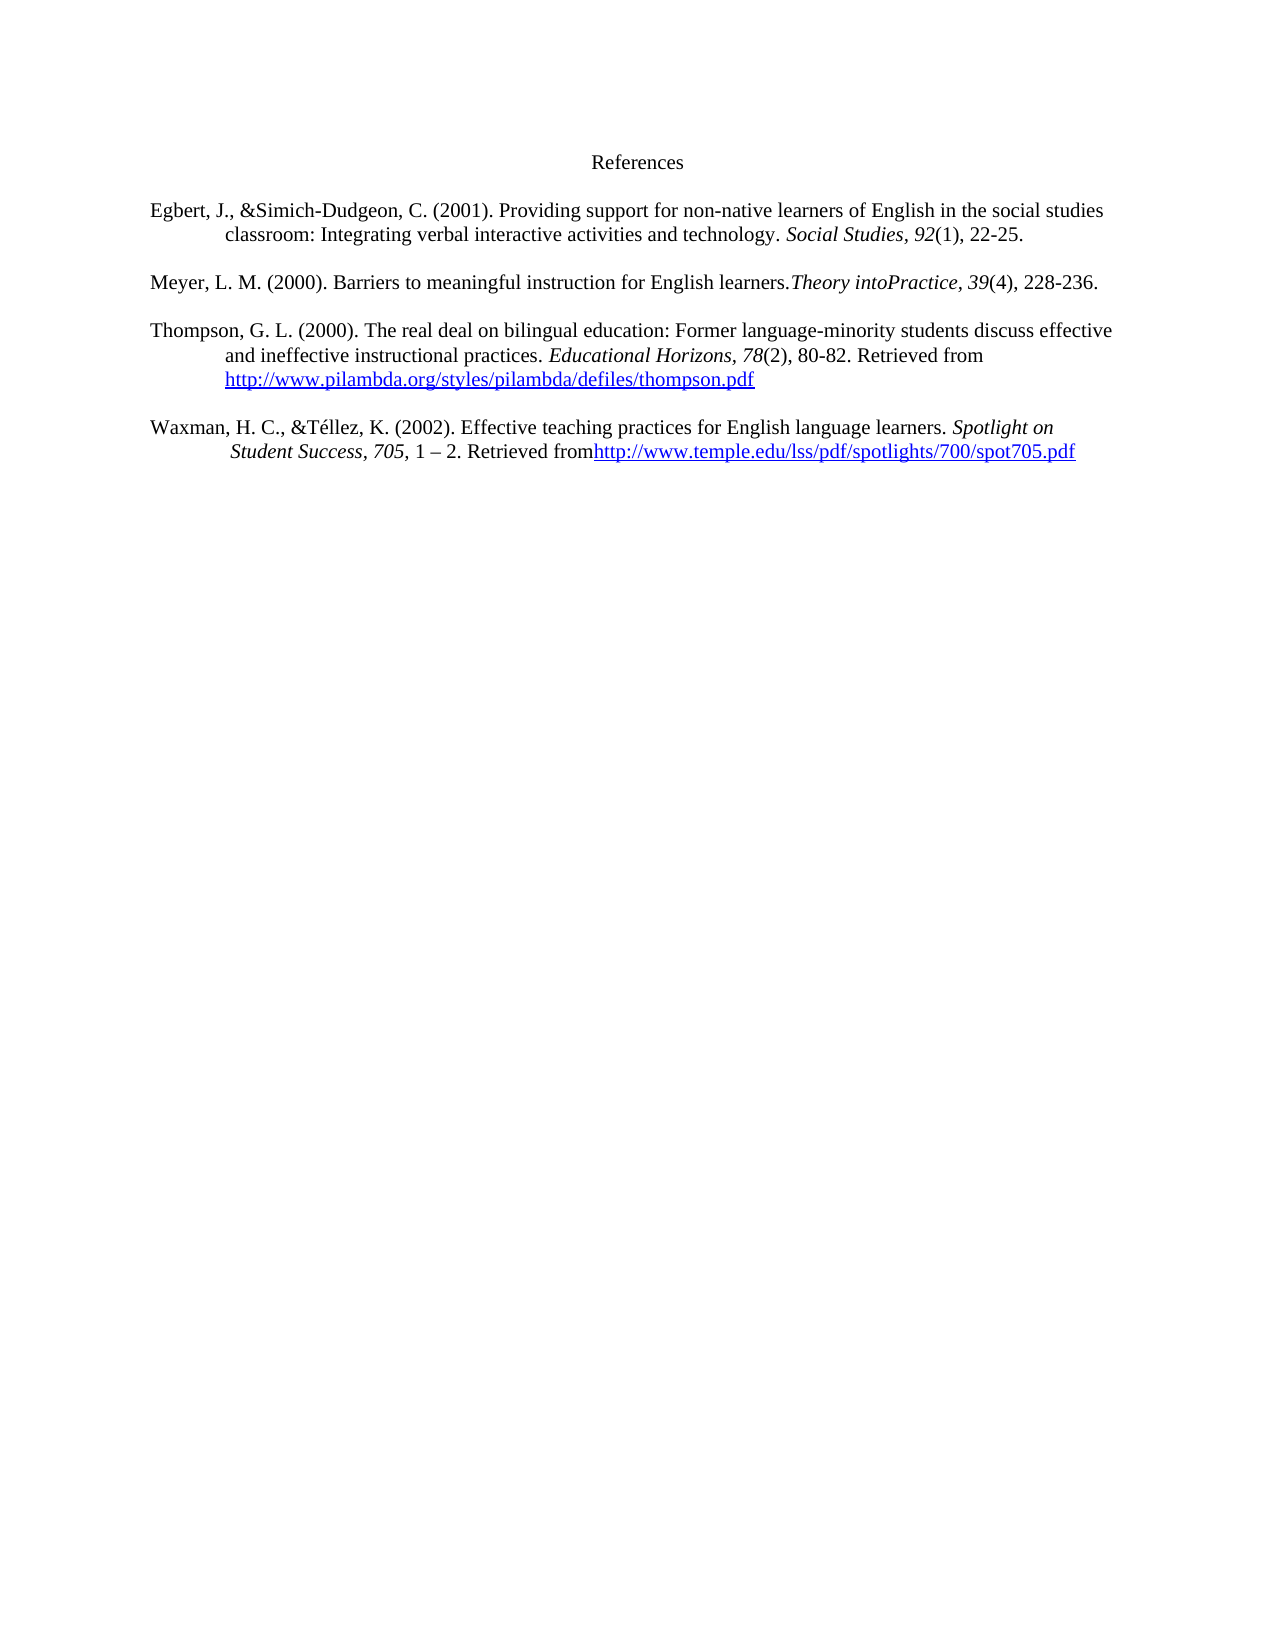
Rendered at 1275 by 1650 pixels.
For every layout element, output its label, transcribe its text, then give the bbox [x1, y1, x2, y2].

text Student Success, 705, 1 – 2. Retrieved fromhttp://www.temple.edu/lss/pdf/spotlights/700/spot705.pdf [150, 439, 1125, 463]
text Egbert, J., &Simich-Dudgeon, C. (2001). Providing support for non-native learners of English in the social studies [150, 198, 1125, 222]
text Meyer, L. M. (2000). Barriers to meaningful instruction for English learners.Theory intoPractice, 39(4), 228-236. [150, 270, 1125, 294]
text http://www.pilambda.org/styles/pilambda/defiles/thompson.pdf [150, 367, 1125, 391]
text References [150, 150, 1125, 174]
text classroom: Integrating verbal interactive activities and technology. Social Studies, 92(1), 22-25. [150, 222, 1125, 246]
text and ineffective instructional practices. Educational Horizons, 78(2), 80-82. Retrieved from [150, 342, 1125, 367]
text Waxman, H. C., &Téllez, K. (2002). Effective teaching practices for English language learners. Spotlight on [150, 415, 1125, 439]
text Thompson, G. L. (2000). The real deal on bilingual education: Former language-minority students discuss effective [150, 318, 1125, 342]
